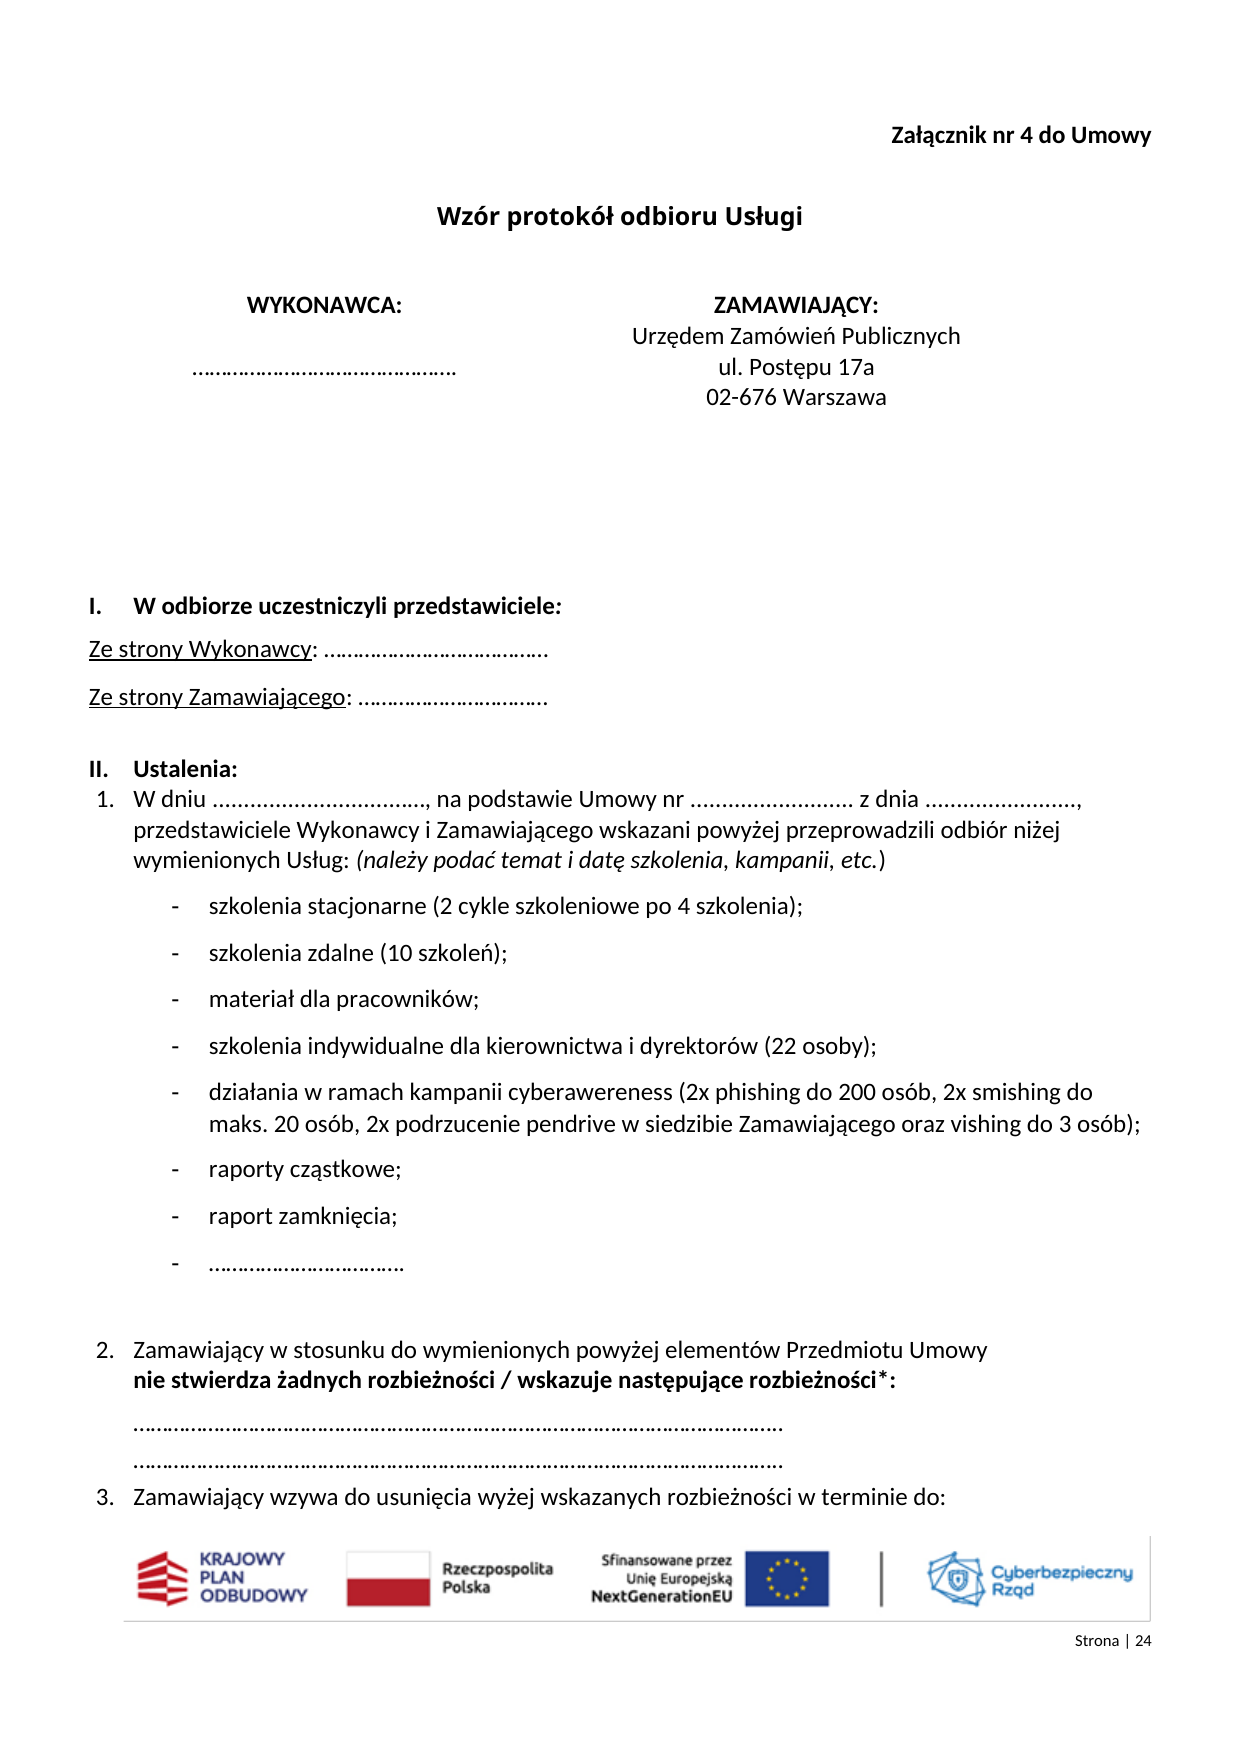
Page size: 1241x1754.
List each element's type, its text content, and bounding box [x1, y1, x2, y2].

list działania w ramach kampanii cyberawereness (2x phishing do 200 osób, 2x smishing do maks. 20 osób, 2x podrzucenie pendrive w siedzibie Zamawiającego oraz vishing do 3 osób); [171, 1074, 1152, 1138]
picture [123, 1536, 1152, 1623]
list ……………………………. [171, 1244, 1152, 1278]
text Ze strony Zamawiającego: …………………………… [89, 681, 1152, 711]
list raporty cząstkowe; [171, 1151, 1152, 1185]
list W dniu ...............................…, na podstawie Umowy nr .......................... z dnia ........................, przedstawiciele Wykonawcy i Zamawiającego wskazani powyżej przeprowadzili odbiór niżej wymienionych Usług: (należy podać temat i datę szkolenia, kampanii, etc.) [96, 784, 1152, 875]
list szkolenia stacjonarne (2 cykle szkoleniowe po 4 szkolenia); [171, 888, 1152, 922]
list Ustalenia: [89, 753, 1152, 784]
text ………………………………………………………………………………………………….. [89, 1444, 1152, 1474]
list Zamawiający wzywa do usunięcia wyżej wskazanych rozbieżności w terminie do: [96, 1481, 1152, 1511]
table_header ZAMAWIAJĄCY: Urzędem Zamówień Publicznych ul. Postępu 17a 02-676 Warszawa [561, 290, 1032, 473]
list Zamawiający w stosunku do wymienionych powyżej elementów Przedmiotu Umowy nie stwierdza żadnych rozbieżności / wskazuje następujące rozbieżności*: [96, 1334, 1152, 1395]
list materiał dla pracowników; [171, 981, 1152, 1015]
text Wzór protokół odbioru Usługi [89, 199, 1152, 233]
list W odbiorze uczestniczyli przedstawiciele: [89, 590, 1152, 621]
text Ze strony Wykonawcy: ………………………………… [89, 633, 1152, 664]
table_header WYKONAWCA: ………………………………………. [89, 290, 561, 473]
text ………………………………………………………………………………………………….. [89, 1407, 1152, 1438]
list szkolenia zdalne (10 szkoleń); [171, 934, 1152, 968]
text Załącznik nr 4 do Umowy [89, 119, 1152, 149]
list raport zamknięcia; [171, 1198, 1152, 1232]
list szkolenia indywidualne dla kierownictwa i dyrektorów (22 osoby); [171, 1027, 1152, 1061]
